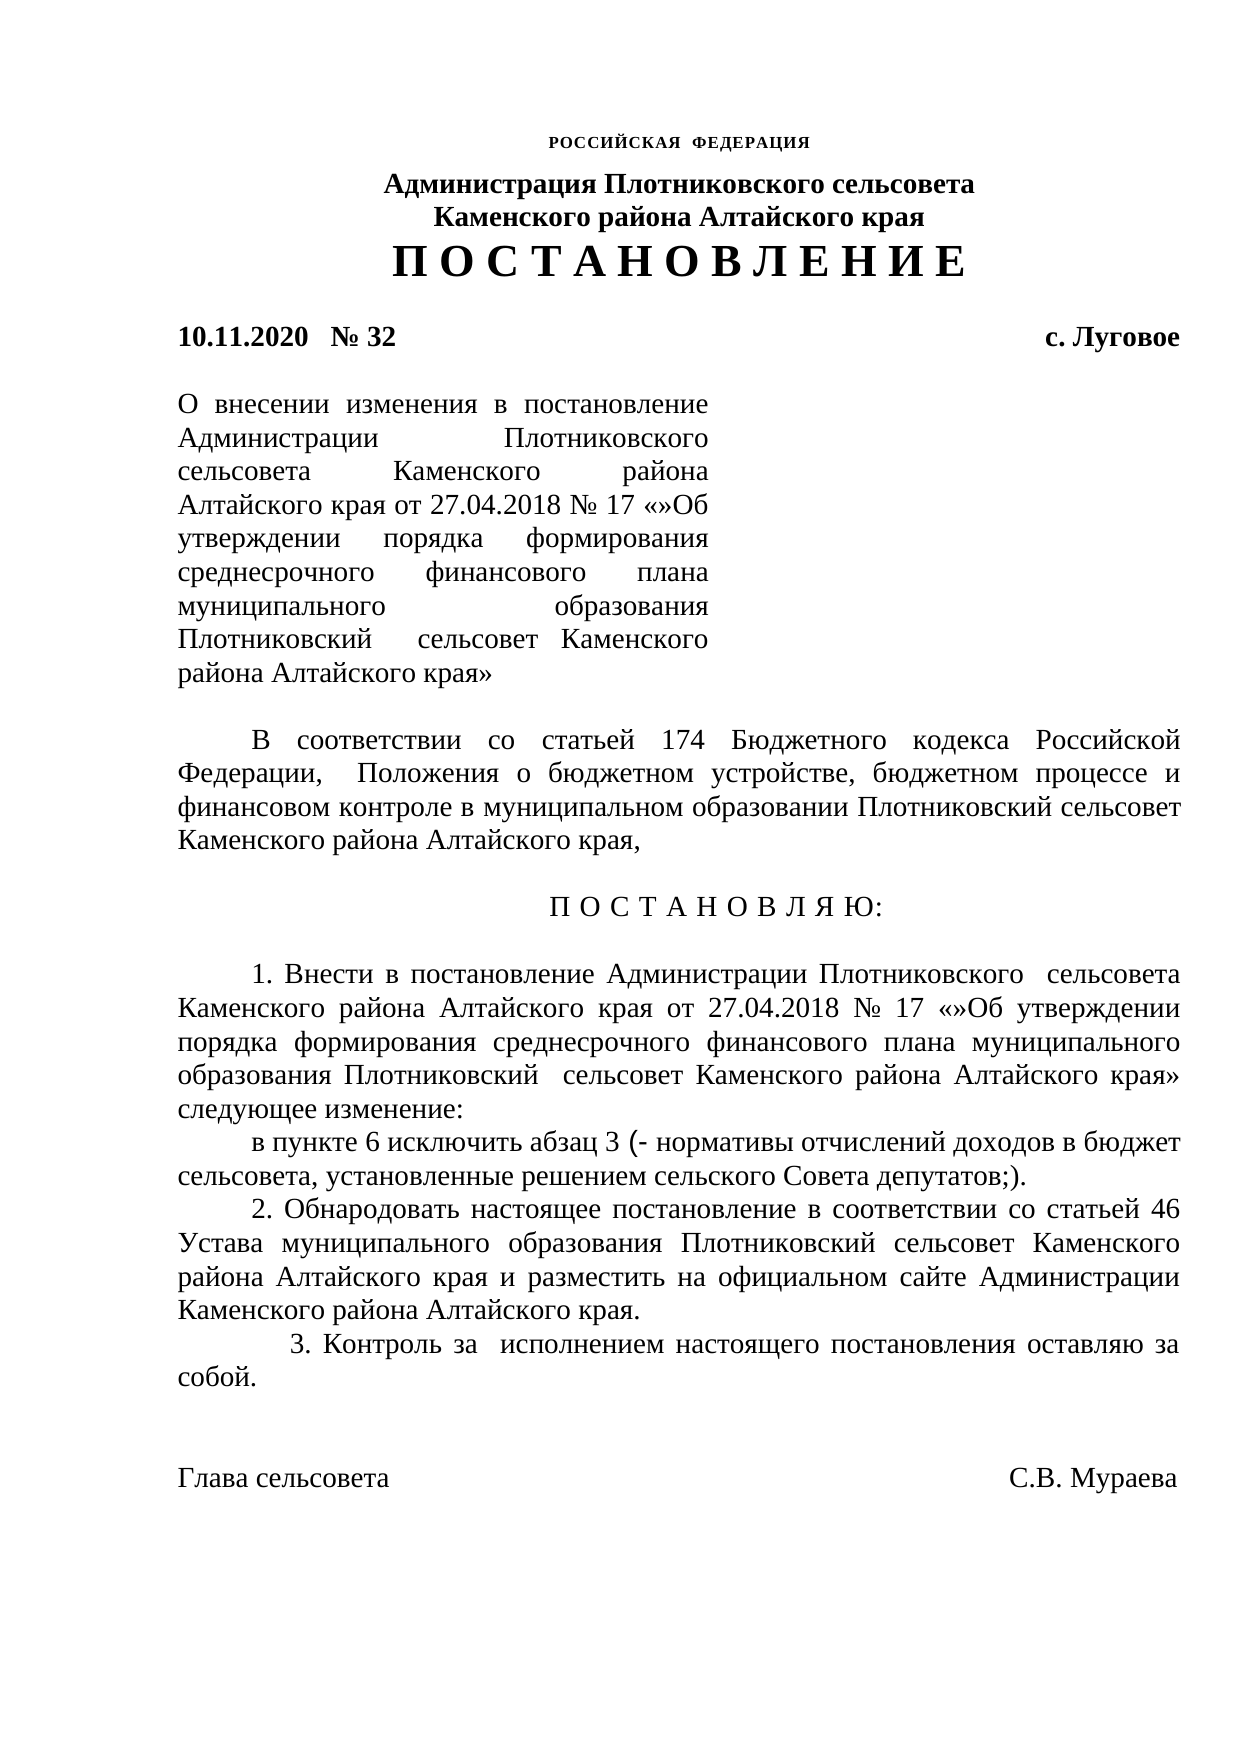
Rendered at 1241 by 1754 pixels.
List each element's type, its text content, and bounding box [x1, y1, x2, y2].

table_header О внесении изменения в постановление Администрации Плотниковского сельсовета Каменского района Алтайского края от 27.04.2018 № 17 «»Об утверждении порядка формирования среднесрочного финансового плана муниципального образования Плотниковский сельсовет Каменского района Алтайского края» [177, 386, 709, 688]
text В соответствии со статьей 174 Бюджетного кодекса Российской Федерации, Положения о бюджетном устройстве, бюджетном процессе и финансовом контроле в муниципальном образовании Плотниковский сельсовет Каменского района Алтайского края, [177, 722, 1181, 856]
subtitle Администрация Плотниковского сельсовета [177, 166, 1181, 199]
text в пункте 6 исключить абзац 3 (- нормативы отчислений доходов в бюджет сельсовета, установленные решением сельского Совета депутатов;). [177, 1124, 1181, 1192]
text 3. Контроль за исполнением настоящего постановления оставляю за собой. [177, 1326, 1181, 1393]
text 10.11.2020 № 32 с. Луговое [177, 319, 1181, 353]
subtitle П О С Т А Н О В Л Е Н И Е [177, 233, 1181, 286]
subtitle Глава сельсовета С.В. Мураева [177, 1460, 1181, 1493]
text 2. Обнародовать настоящее постановление в соответствии со статьей 46 Устава муниципального образования Плотниковский сельсовет Каменского района Алтайского края и разместить на официальном сайте Администрации Каменского района Алтайского края. [177, 1192, 1181, 1326]
subtitle Каменского района Алтайского края [177, 199, 1181, 233]
text 1. Внести в постановление Администрации Плотниковского сельсовета Каменского района Алтайского края от 27.04.2018 № 17 «»Об утверждении порядка формирования среднесрочного финансового плана муниципального образования Плотниковский сельсовет Каменского района Алтайского края» следующее изменение: [177, 957, 1181, 1124]
title РОССИЙСКАЯ ФЕДЕРАЦИЯ [177, 132, 1181, 166]
text П О С Т А Н О В Л Я Ю: [177, 889, 1181, 923]
